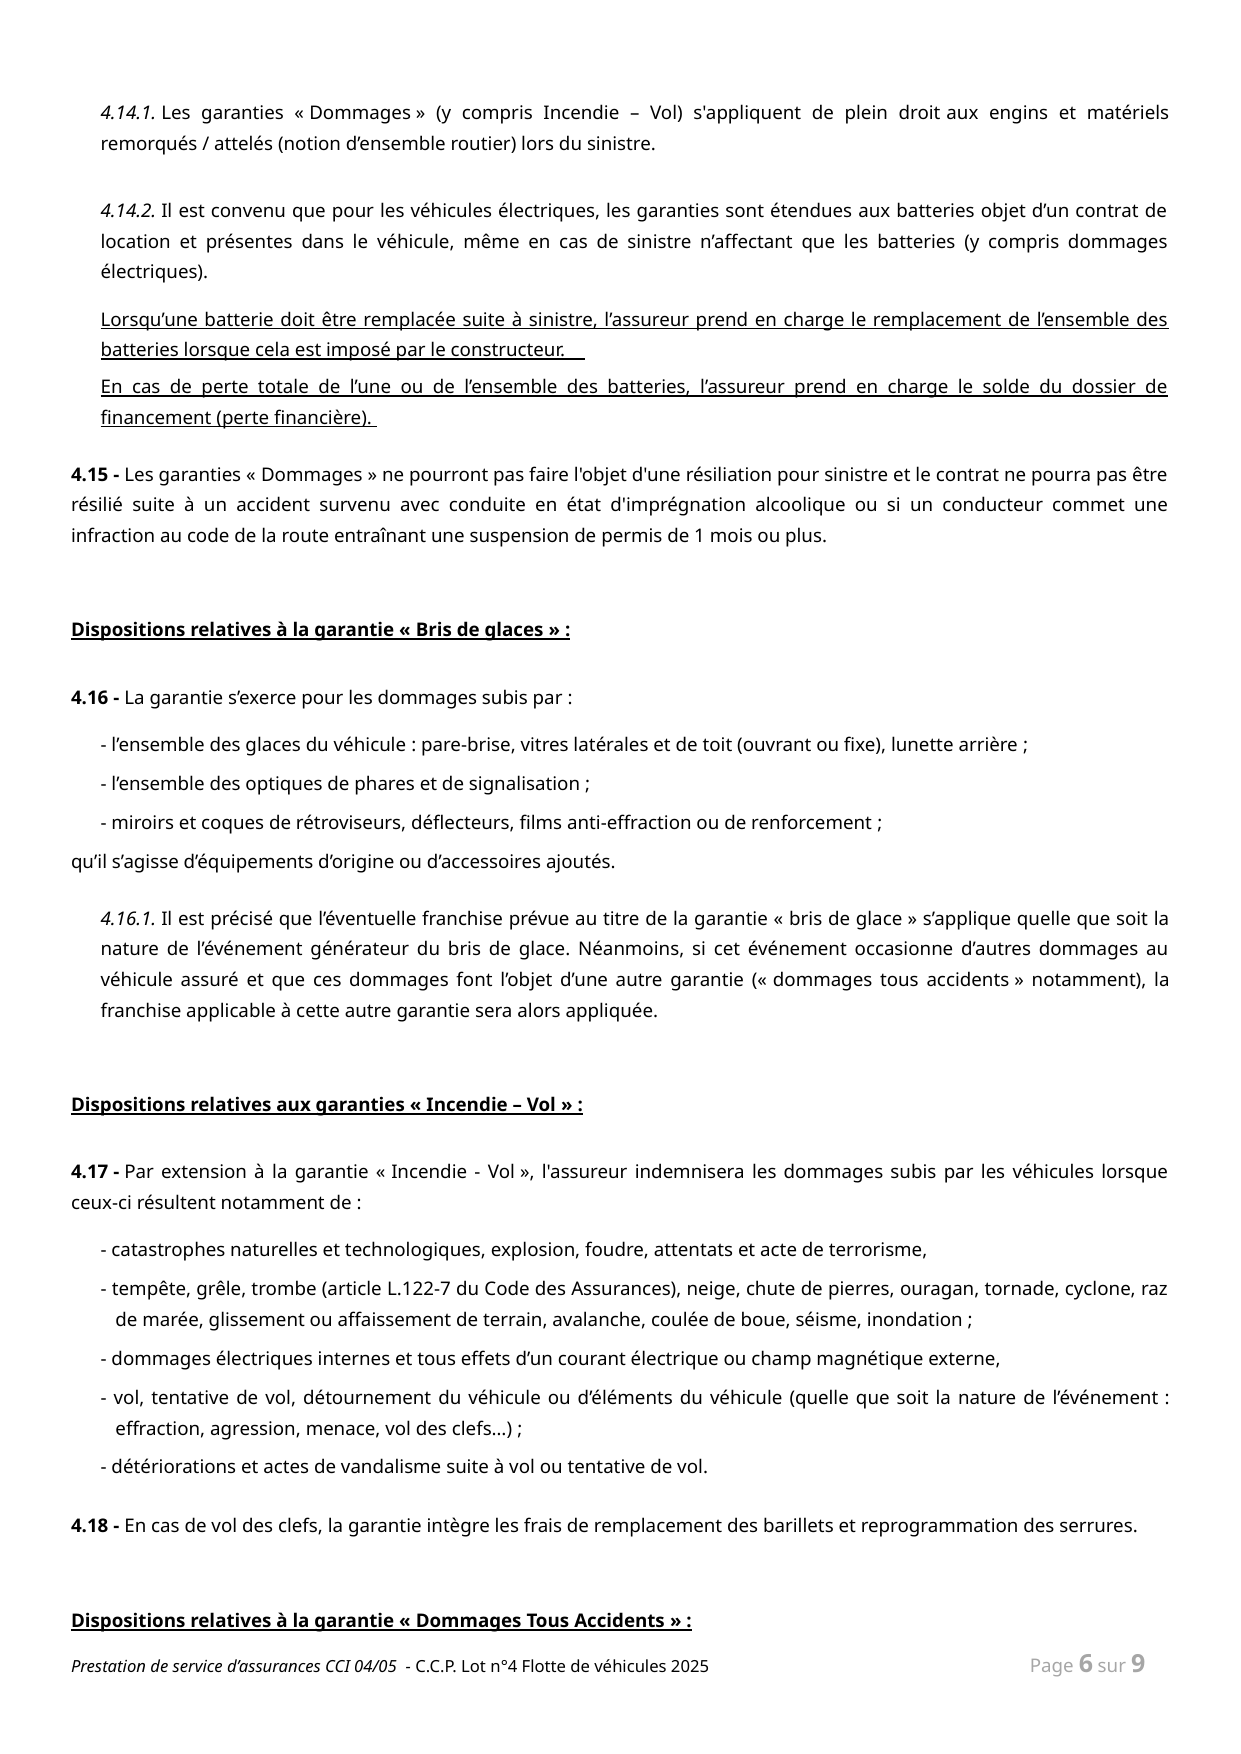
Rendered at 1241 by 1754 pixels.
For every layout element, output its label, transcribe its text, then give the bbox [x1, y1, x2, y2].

text - dommages électriques internes et tous effets d’un courant électrique ou champ magnétique externe, [100, 1345, 1169, 1371]
text La garantie s’exerce pour les dommages subis par : [71, 684, 1169, 709]
text En cas de vol des clefs, la garantie intègre les frais de remplacement des barillets et reprogrammation des serrures. [71, 1513, 1169, 1538]
text Il est précisé que l’éventuelle franchise prévue au titre de la garantie « bris de glace » s’applique quelle que soit la nature de l’événement générateur du bris de glace. Néanmoins, si cet événement occasionne d’autres dommages au véhicule assuré et que ces dommages font l’objet d’une autre garantie (« dommages tous accidents » notamment), la franchise applicable à cette autre garantie sera alors appliquée. [100, 905, 1169, 1022]
text Dispositions relatives à la garantie « Bris de glaces » : [71, 617, 1169, 642]
text Les garanties « Dommages » (y compris Incendie – Vol) s'appliquent de plein droit aux engins et matériels remorqués / attelés (notion d’ensemble routier) lors du sinistre. [100, 99, 1169, 156]
text Dispositions relatives aux garanties « Incendie – Vol » : [71, 1091, 1169, 1117]
text qu’il s’agisse d’équipements d’origine ou d’accessoires ajoutés. [71, 848, 1169, 874]
text - détériorations et actes de vandalisme suite à vol ou tentative de vol. [100, 1454, 1169, 1479]
text Dispositions relatives à la garantie « Dommages Tous Accidents » : [71, 1607, 1169, 1633]
text Il est convenu que pour les véhicules électriques, les garanties sont étendues aux batteries objet d’un contrat de location et présentes dans le véhicule, même en cas de sinistre n’affectant que les batteries (y compris dommages électriques). [100, 197, 1169, 284]
text - l’ensemble des glaces du véhicule : pare-brise, vitres latérales et de toit (ouvrant ou fixe), lunette arrière ; [100, 731, 1169, 757]
text Lorsqu’une batterie doit être remplacée suite à sinistre, l’assureur prend en charge le remplacement de l’ensemble des batteries lorsque cela est imposé par le constructeur. [100, 306, 1169, 328]
text Lorsqu’une batterie doit être remplacée suite à sinistre, l’assureur prend en charge le remplacement de l’ensemble des batteries lorsque cela est imposé par le constructeur. [100, 329, 1169, 362]
text Les garanties « Dommages » ne pourront pas faire l'objet d'une résiliation pour sinistre et le contrat ne pourra pas être résilié suite à un accident survenu avec conduite en état d'imprégnation alcoolique ou si un conducteur commet une infraction au code de la route entraînant une suspension de permis de 1 mois ou plus. [71, 461, 1169, 548]
text - l’ensemble des optiques de phares et de signalisation ; [100, 770, 1169, 796]
text En cas de perte totale de l’une ou de l’ensemble des batteries, l’assureur prend en charge le solde du dossier de financement (perte financière). [100, 373, 1169, 429]
text Par extension à la garantie « Incendie - Vol », l'assureur indemnisera les dommages subis par les véhicules lorsque ceux-ci résultent notamment de : [71, 1159, 1169, 1215]
text - miroirs et coques de rétroviseurs, déflecteurs, films anti-effraction ou de renforcement ; [100, 809, 1169, 835]
text - tempête, grêle, trombe (article L.122-7 du Code des Assurances), neige, chute de pierres, ouragan, tornade, cyclone, raz de marée, glissement ou affaissement de terrain, avalanche, coulée de boue, séisme, inondation ; [100, 1276, 1169, 1332]
text - catastrophes naturelles et technologiques, explosion, foudre, attentats et acte de terrorisme, [100, 1237, 1169, 1262]
text - vol, tentative de vol, détournement du véhicule ou d’éléments du véhicule (quelle que soit la nature de l’événement : effraction, agression, menace, vol des clefs…) ; [100, 1384, 1169, 1440]
